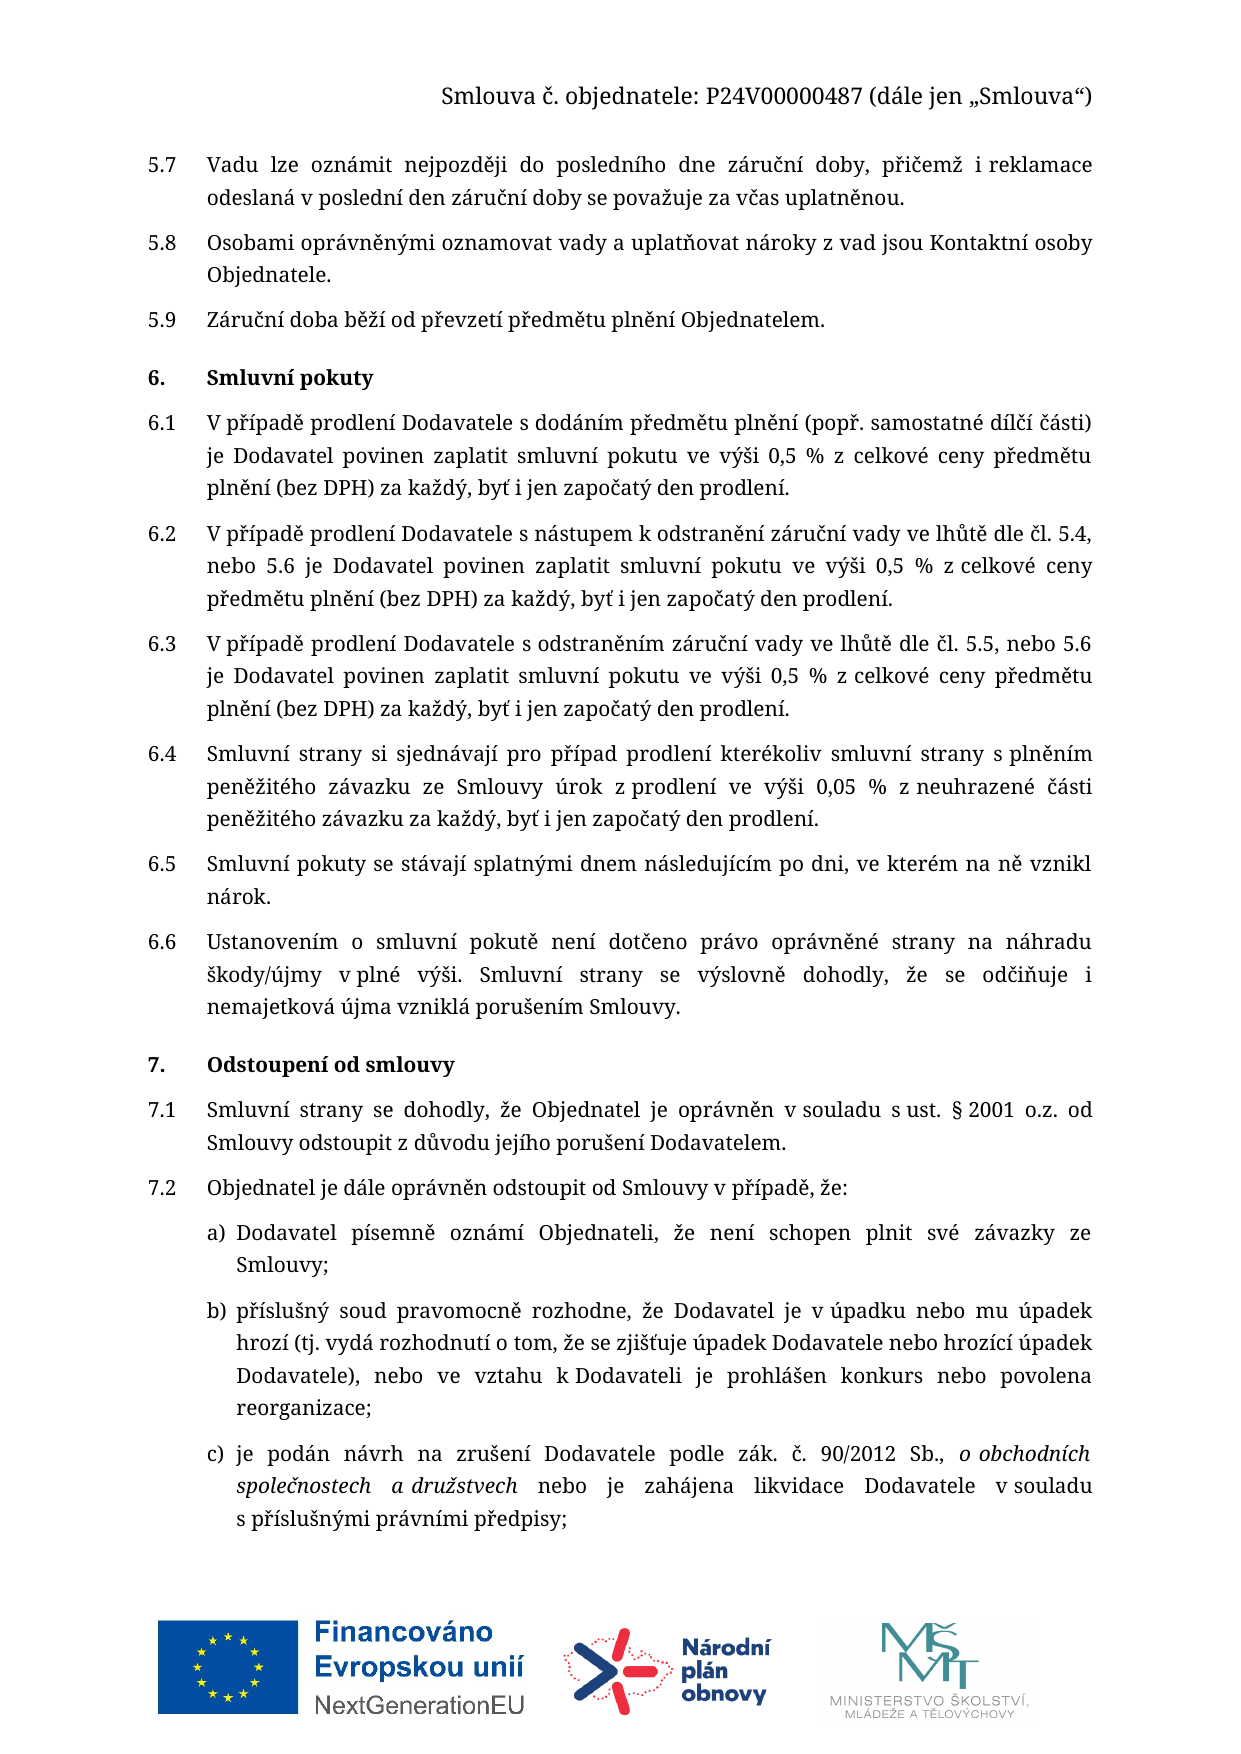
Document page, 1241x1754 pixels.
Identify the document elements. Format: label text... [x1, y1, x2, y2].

list Objednatel je dále oprávněn odstoupit od Smlouvy v případě, že: [148, 1173, 1093, 1201]
list Záruční doba běží od převzetí předmětu plnění Objednatelem. [148, 306, 1093, 334]
list Ustanovením o smluvní pokutě není dotčeno právo oprávněné strany na náhradu škody/újmy v plné výši. Smluvní strany se výslovně dohodly, že se odčiňuje i nemajetková újma vzniklá porušením Smlouvy. [148, 927, 1093, 1021]
list V případě prodlení Dodavatele s nástupem k odstranění záruční vady ve lhůtě dle čl. 5.4, nebo 5.6 je Dodavatel povinen zaplatit smluvní pokutu ve výši 0,5 % z celkové ceny předmětu plnění (bez DPH) za každý, byť i jen započatý den prodlení. [148, 519, 1093, 612]
list Smluvní strany si sjednávají pro případ prodlení kterékoliv smluvní strany s plněním peněžitého závazku ze Smlouvy úrok z prodlení ve výši 0,05 % z neuhrazené části peněžitého závazku za každý, byť i jen započatý den prodlení. [148, 739, 1093, 833]
list V případě prodlení Dodavatele s odstraněním záruční vady ve lhůtě dle čl. 5.5, nebo 5.6 je Dodavatel povinen zaplatit smluvní pokutu ve výši 0,5 % z celkové ceny předmětu plnění (bez DPH) za každý, byť i jen započatý den prodlení. [148, 629, 1093, 723]
picture [820, 1616, 1039, 1726]
list Odstoupení od smlouvy [148, 1050, 1093, 1078]
list Vadu lze oznámit nejpozději do posledního dne záruční doby, přičemž i reklamace odeslaná v poslední den záruční doby se považuje za včas uplatněnou. [148, 150, 1093, 211]
list je podán návrh na zrušení Dodavatele podle zák. č. 90/2012 Sb., o obchodních společnostech a družstvech nebo je zahájena likvidace Dodavatele v souladu s příslušnými právními předpisy; [207, 1439, 1093, 1532]
list Smluvní pokuty [148, 363, 1093, 392]
list Dodavatel písemně oznámí Objednateli, že není schopen plnit své závazky ze Smlouvy; [207, 1218, 1093, 1279]
list Smluvní pokuty se stávají splatnými dnem následujícím po dni, ve kterém na ně vznikl nárok. [148, 849, 1093, 911]
list Smluvní strany se dohodly, že Objednatel je oprávněn v souladu s ust. § 2001 o.z. od Smlouvy odstoupit z důvodu jejího porušení Dodavatelem. [148, 1095, 1093, 1156]
picture [147, 1605, 789, 1726]
list V případě prodlení Dodavatele s dodáním předmětu plnění (popř. samostatné dílčí části) je Dodavatel povinen zaplatit smluvní pokutu ve výši 0,5 % z celkové ceny předmětu plnění (bez DPH) za každý, byť i jen započatý den prodlení. [148, 408, 1093, 502]
list Osobami oprávněnými oznamovat vady a uplatňovat nároky z vad jsou Kontaktní osoby Objednatele. [148, 228, 1093, 289]
list příslušný soud pravomocně rozhodne, že Dodavatel je v úpadku nebo mu úpadek hrozí (tj. vydá rozhodnutí o tom, že se zjišťuje úpadek Dodavatele nebo hrozící úpadek Dodavatele), nebo ve vztahu k Dodavateli je prohlášen konkurs nebo povolena reorganizace; [207, 1296, 1093, 1422]
